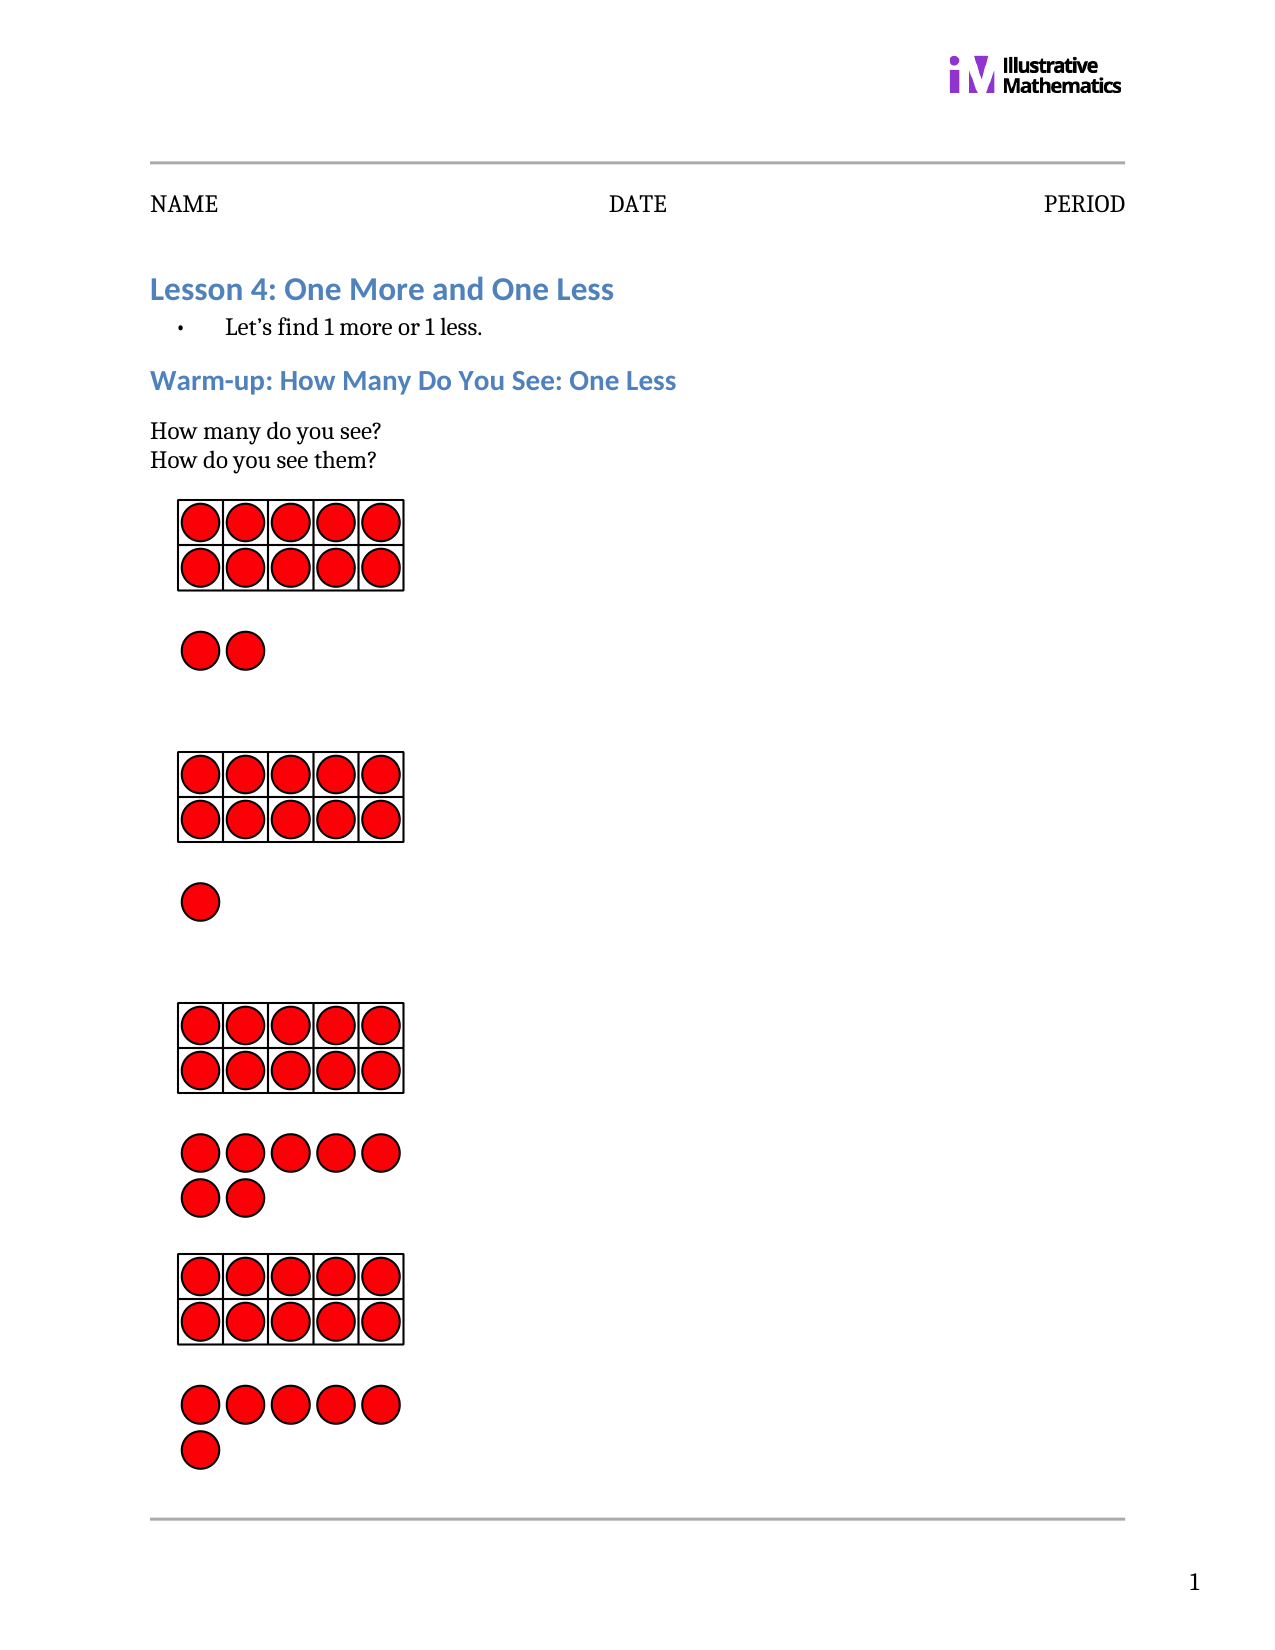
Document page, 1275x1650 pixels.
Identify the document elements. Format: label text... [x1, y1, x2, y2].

list Let’s find 1 more or 1 less. [175, 313, 1125, 342]
subtitle Warm-up: How Many Do You See: One Less [150, 362, 1125, 398]
subtitle Lesson 4: One More and One Less [150, 268, 1125, 309]
picture [168, 744, 413, 977]
picture [168, 1246, 413, 1480]
text How many do you see? How do you see them? [150, 417, 1125, 474]
picture [168, 493, 413, 726]
picture [949, 55, 1121, 93]
picture [168, 995, 413, 1228]
